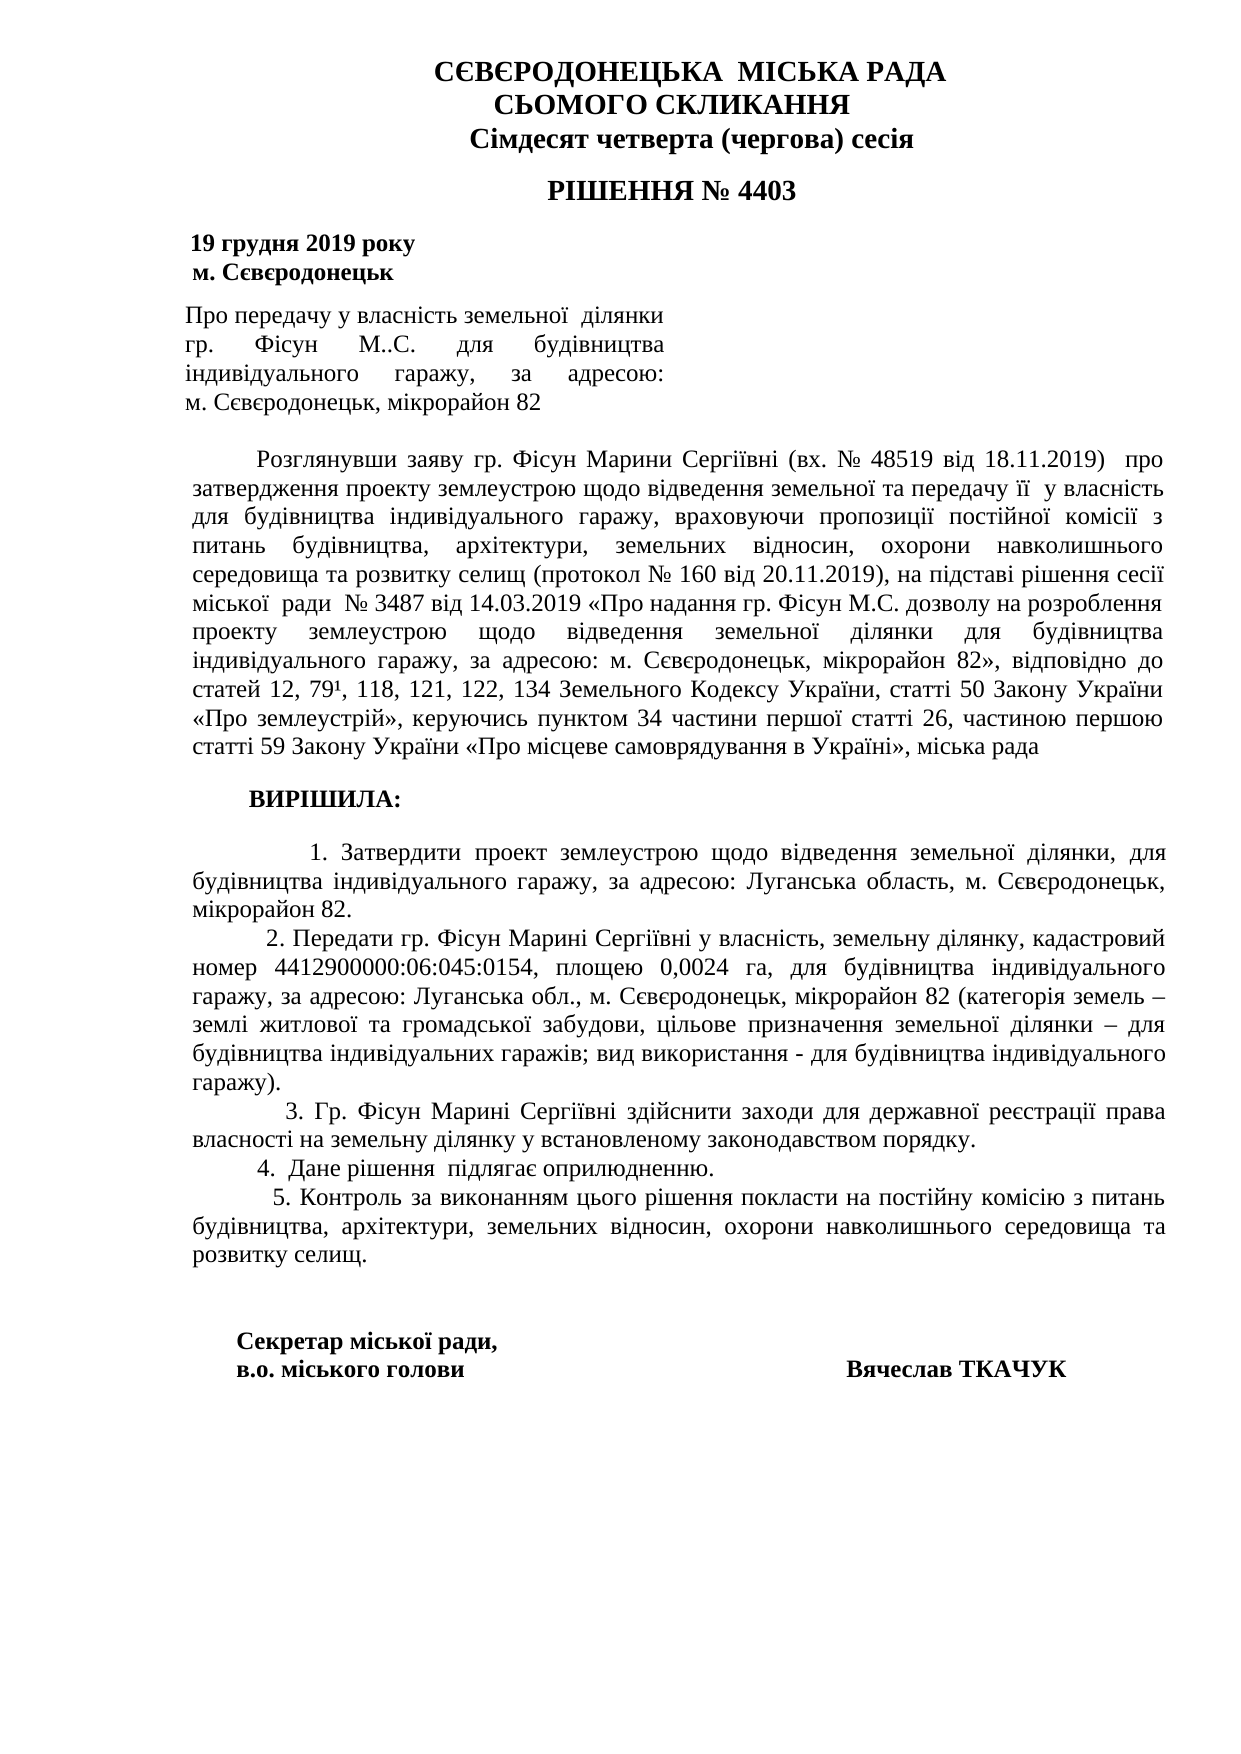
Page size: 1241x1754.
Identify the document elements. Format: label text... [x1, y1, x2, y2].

text м. Сєвєродонецьк [192, 257, 1166, 286]
text 1. Затвердити проект землеустрою щодо відведення земельної ділянки, для будівництва індивідуального гаражу, за адресою: Луганська область, м. Сєвєродонецьк, мікрорайон 82. [192, 837, 1166, 923]
text Розглянувши заяву гр. Фісун Марини Сергіївні (вх. № 48519 від 18.11.2019) про затвердження проекту землеустрою щодо відведення земельної та передачу її у власність для будівництва індивідуального гаражу, враховуючи пропозиції постійної комісії з питань будівництва, архітектури, земельних відносин, охорони навколишнього середовища та розвитку селищ (протокол № 160 від 20.11.2019), на підставі рішення сесії міської ради № 3487 від 14.03.2019 «Про надання гр. Фісун М.С. дозволу на розроблення проекту землеустрою щодо відведення земельної ділянки для будівництва індивідуального гаражу, за адресою: м. Сєвєродонецьк, мікрорайон 82», відповідно до статей 12, 79¹, 118, 121, 122, 134 Земельного Кодексу України, статті 50 Закону України «Про землеустрій», керуючись пунктом 34 частини першої статті 26, частиною першою статті 59 Закону України «Про місцеве самоврядування в Україні», міська рада [192, 444, 1164, 760]
subtitle СЄВЄРОДОНЕЦЬКА МІСЬКА РАДА [177, 54, 1166, 87]
text 3. Гр. Фісун Марині Сергіївні здійснити заходи для державної реєстрації права власності на земельну ділянку у встановленому законодавством порядку. [192, 1096, 1166, 1153]
table_header Про передачу у власність земельної ділянки гр. Фісун М..С. для будівництва індивідуального гаражу, за адресою: м. Сєвєродонецьк, мікрорайон 82 [155, 300, 676, 444]
text Секретар міської ради, [177, 1326, 1185, 1354]
text 4. Дане рішення підлягає оприлюдненню. [192, 1153, 1166, 1182]
text 19 грудня 2019 року [177, 228, 561, 257]
text 2. Передати гр. Фісун Марині Сергіївні у власність, земельну ділянку, кадастровий номер 4412900000:06:045:0154, площею 0,0024 га, для будівництва індивідуального гаражу, за адресою: Луганська обл., м. Сєвєродонецьк, мікрорайон 82 (категорія земель – землі житлової та громадської забудови, цільове призначення земельної ділянки – для будівництва індивідуальних гаражів; вид використання - для будівництва індивідуального гаражу). [192, 923, 1166, 1096]
subtitle РІШЕННЯ № 4403 [177, 173, 1166, 207]
text Сімдесят четверта (чергова) сесія [177, 121, 1206, 154]
subtitle СЬОМОГО СКЛИКАННЯ [177, 87, 1166, 121]
text в.о. міського голови Вячеслав ТКАЧУК [177, 1354, 1166, 1383]
text ВИРІШИЛА: [192, 784, 1166, 813]
text 5. Контроль за виконанням цього рішення покласти на постійну комісію з питань будівництва, архітектури, земельних відносин, охорони навколишнього середовища та розвитку селищ. [192, 1182, 1166, 1268]
